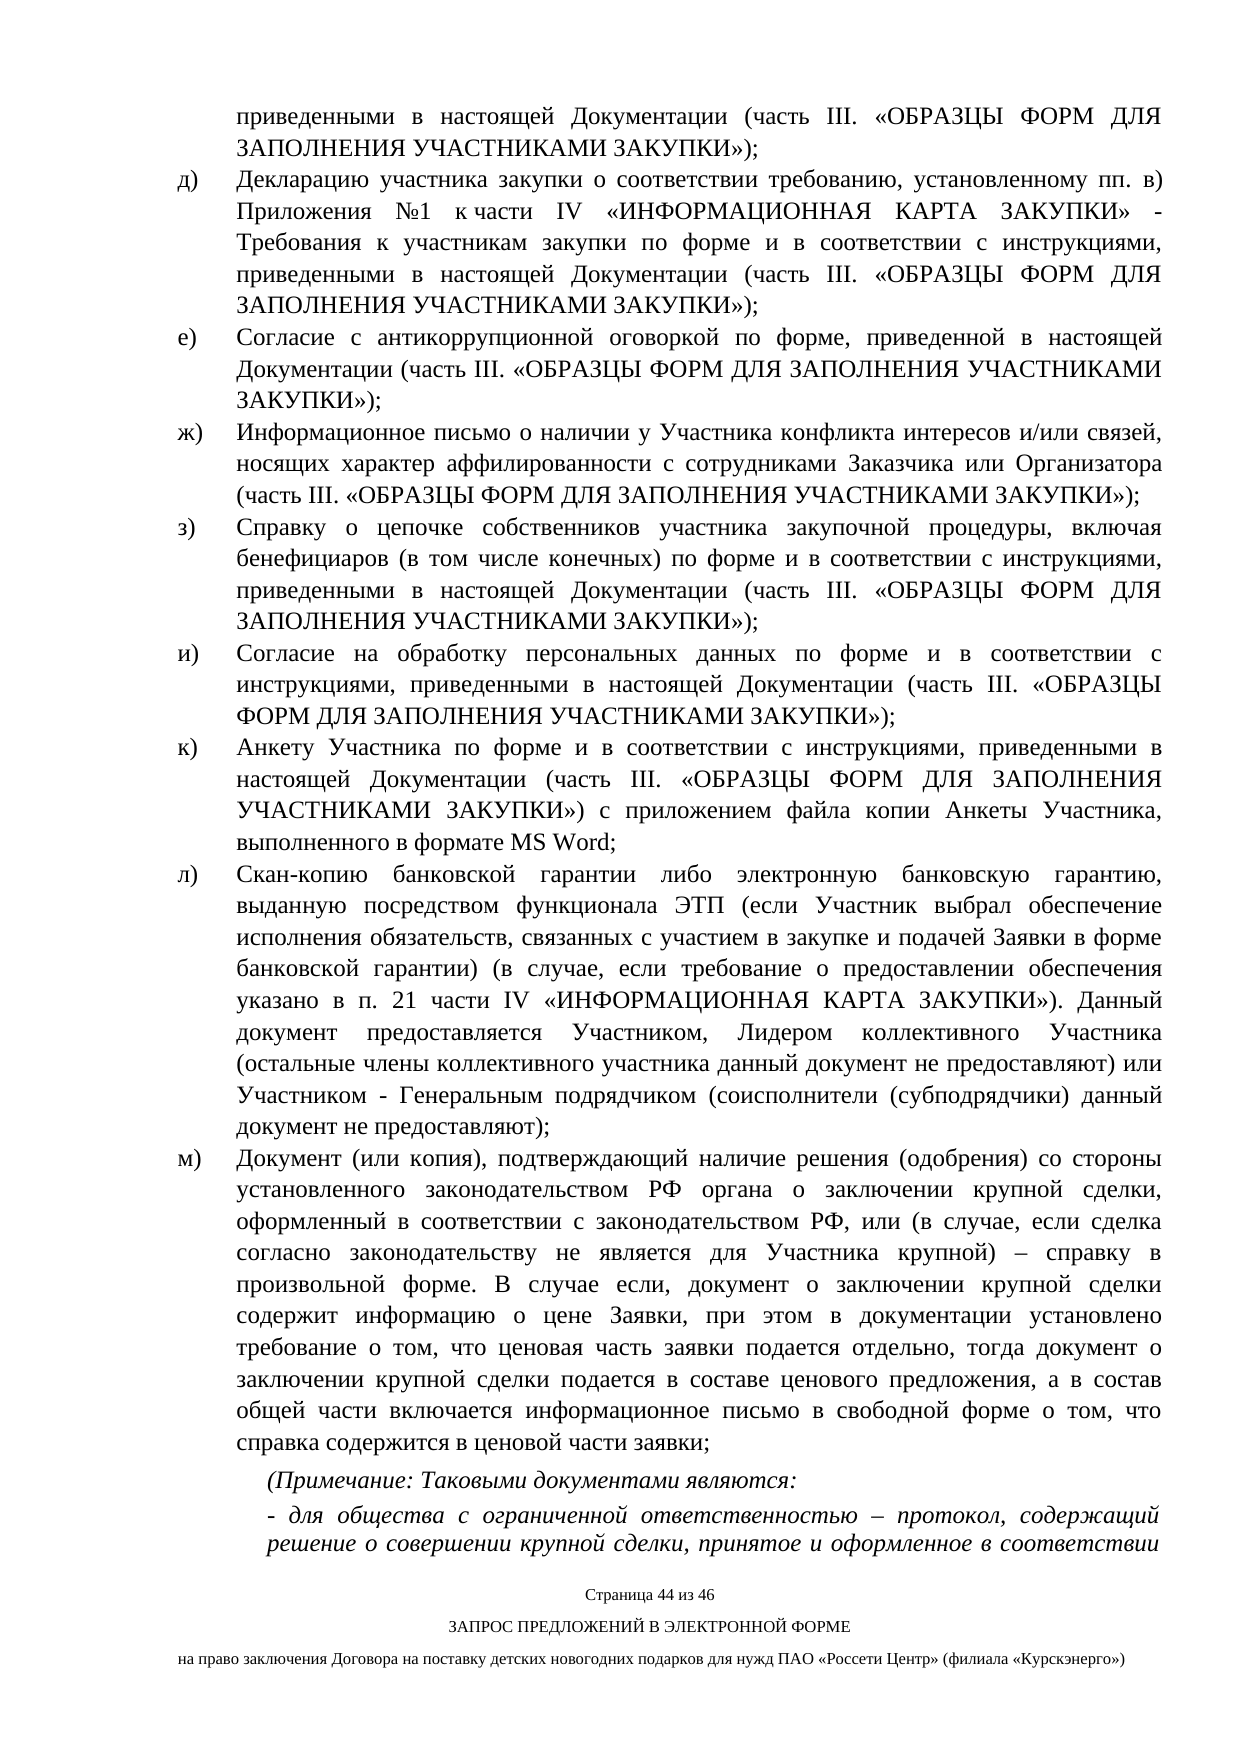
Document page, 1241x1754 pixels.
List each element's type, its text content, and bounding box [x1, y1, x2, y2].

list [267, 1500, 1163, 1557]
list Документ (или копия), подтверждающий наличие решения (одобрения) со стороны установленного законодательством РФ органа о заключении крупной сделки, оформленный в соответствии с законодательством РФ, или (в случае, если сделка согласно законодательству не является для Участника крупной) – справку в произвольной форме. В случае если, документ о заключении крупной сделки содержит информацию о цене Заявки, при этом в документации установлено требование о том, что ценовая часть заявки подается отдельно, тогда документ о заключении крупной сделки подается в составе ценового предложения, а в состав общей части включается информационное письмо в свободной форме о том, что справка содержится в ценовой части заявки; [177, 1143, 1163, 1456]
list Скан-копию банковской гарантии либо электронную банковскую гарантию, выданную посредством функционала ЭТП (если Участник выбрал обеспечение исполнения обязательств, связанных с участием в закупке и подачей Заявки в форме банковской гарантии) (в случае, если требование о предоставлении обеспечения указано в п. 21 части IV «ИНФОРМАЦИОННАЯ КАРТА ЗАКУПКИ»). Данный документ предоставляется Участником, Лидером коллективного Участника (остальные члены коллективного участника данный документ не предоставляют) или Участником - Генеральным подрядчиком (соисполнители (субподрядчики) данный документ не предоставляют); [177, 859, 1163, 1140]
list Анкету Участника по форме и в соответствии с инструкциями, приведенными в настоящей Документации (часть III. «ОБРАЗЦЫ ФОРМ ДЛЯ ЗАПОЛНЕНИЯ УЧАСТНИКАМИ ЗАКУПКИ») с приложением файла копии Анкеты Участника, выполненного в формате MS Word; [177, 732, 1163, 856]
list Информационное письмо о наличии у Участника конфликта интересов и/или связей, носящих характер аффилированности с сотрудниками Заказчика или Организатора (часть III. «ОБРАЗЦЫ ФОРМ ДЛЯ ЗАПОЛНЕНИЯ УЧАСТНИКАМИ ЗАКУПКИ»); [177, 417, 1163, 509]
list Согласие на обработку персональных данных по форме и в соответствии с инструкциями, приведенными в настоящей Документации (часть III. «ОБРАЗЦЫ ФОРМ ДЛЯ ЗАПОЛНЕНИЯ УЧАСТНИКАМИ ЗАКУПКИ»); [177, 638, 1163, 730]
list (Примечание: Таковыми документами являются: [267, 1465, 1163, 1493]
list Согласие с антикоррупционной оговоркой по форме, приведенной в настоящей Документации (часть III. «ОБРАЗЦЫ ФОРМ ДЛЯ ЗАПОЛНЕНИЯ УЧАСТНИКАМИ ЗАКУПКИ»); [177, 322, 1163, 414]
list Декларацию участника закупки о соответствии требованию, установленному пп. в) Приложения №1 к части IV «ИНФОРМАЦИОННАЯ КАРТА ЗАКУПКИ» - Требования к участникам закупки по форме и в соответствии с инструкциями, приведенными в настоящей Документации (часть III. «ОБРАЗЦЫ ФОРМ ДЛЯ ЗАПОЛНЕНИЯ УЧАСТНИКАМИ ЗАКУПКИ»); [177, 164, 1163, 319]
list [177, 101, 1163, 162]
list Справку о цепочке собственников участника закупочной процедуры, включая бенефициаров (в том числе конечных) по форме и в соответствии с инструкциями, приведенными в настоящей Документации (часть III. «ОБРАЗЦЫ ФОРМ ДЛЯ ЗАПОЛНЕНИЯ УЧАСТНИКАМИ ЗАКУПКИ»); [177, 512, 1163, 635]
